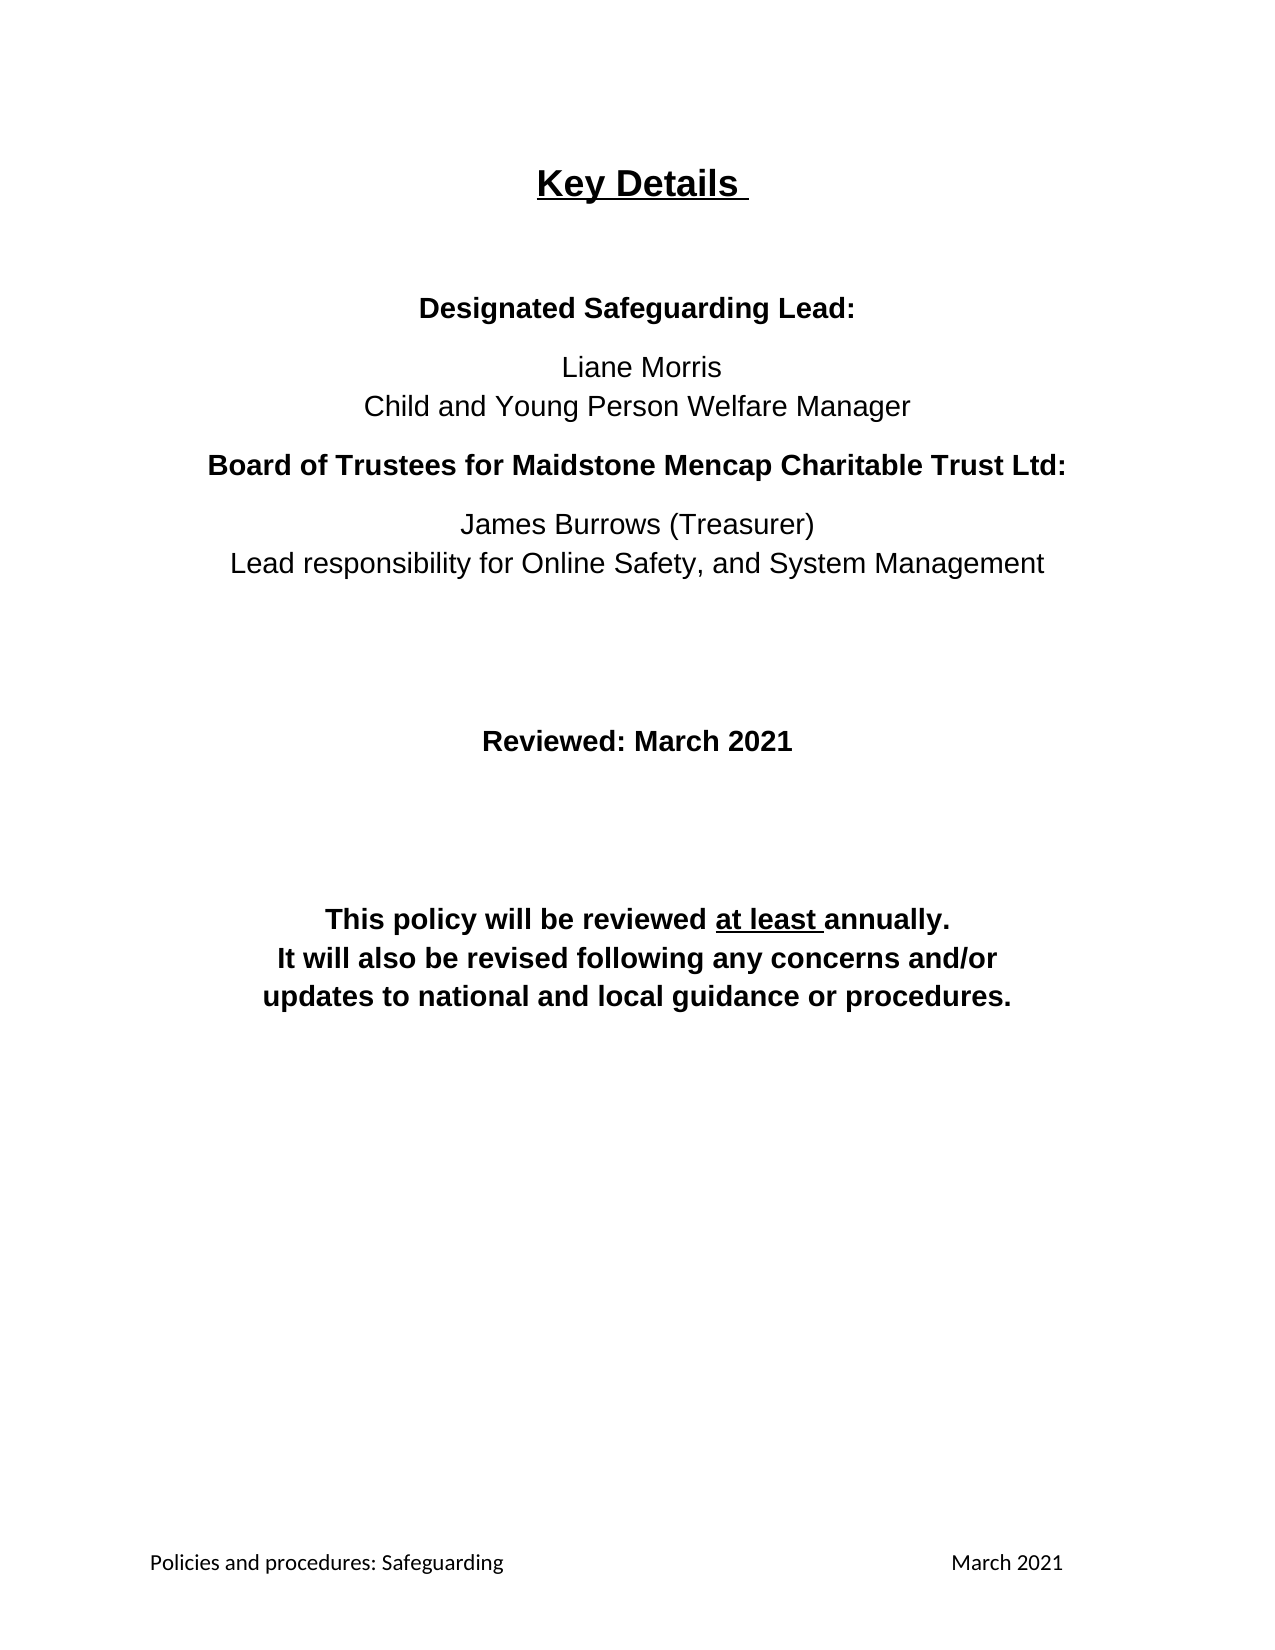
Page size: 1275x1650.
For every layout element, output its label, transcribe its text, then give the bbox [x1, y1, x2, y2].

text Key Details [150, 161, 1125, 204]
text This policy will be reviewed at least annually. It will also be revised following any concerns and/or updates to national and local guidance or procedures. [150, 902, 1125, 1013]
text Board of Trustees for Maidstone Mencap Charitable Trust Ltd: [150, 448, 1125, 482]
text Reviewed: March 2021 [150, 724, 1125, 758]
text Designated Safeguarding Lead: [150, 291, 1125, 324]
text Liane Morris Child and Young Person Welfare Manager [150, 350, 1125, 422]
text James Burrows (Treasurer) Lead responsibility for Online Safety, and System Management [150, 507, 1125, 579]
